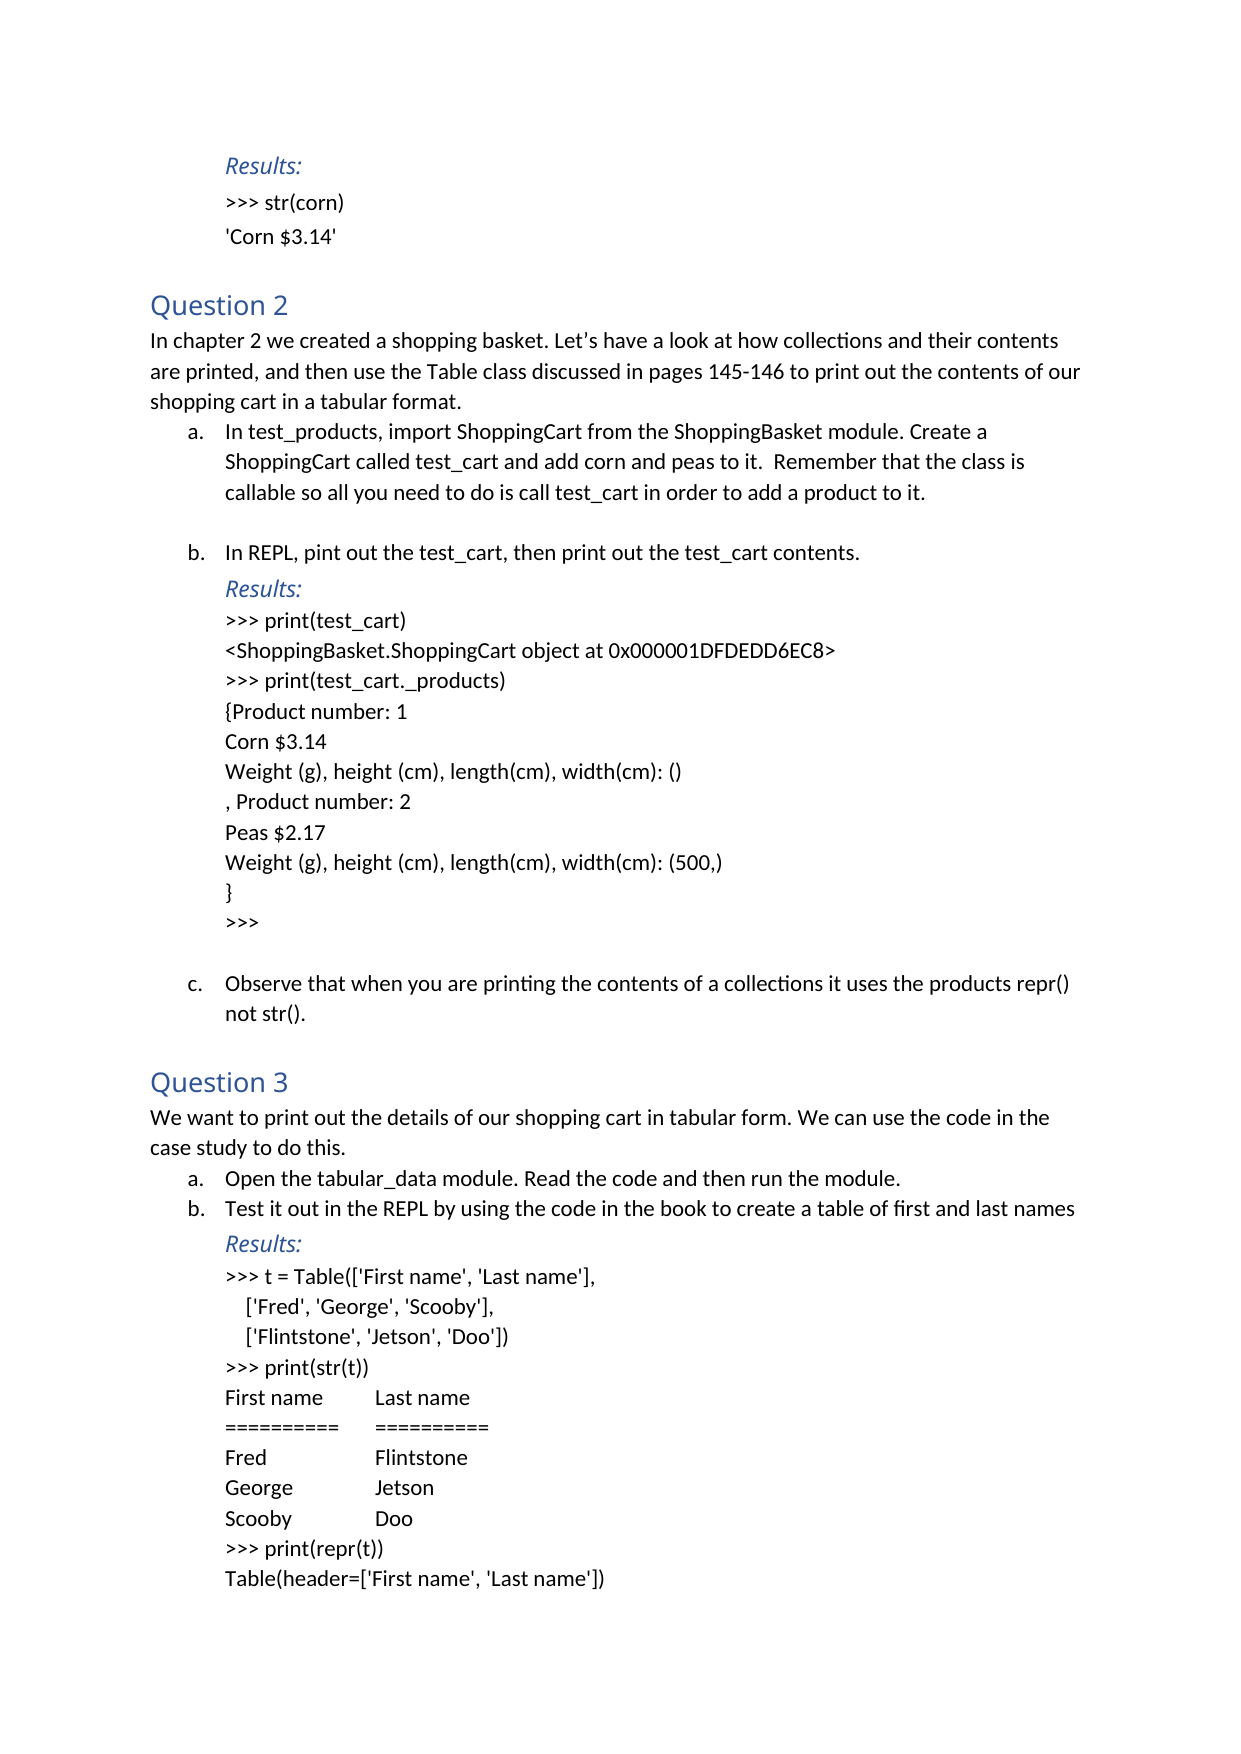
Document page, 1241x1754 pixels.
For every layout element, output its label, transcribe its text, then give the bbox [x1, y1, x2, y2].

text ['Fred', 'George', 'Scooby'], [225, 1292, 1090, 1320]
subtitle 'Corn $3.14' [225, 222, 1090, 250]
subtitle Results: [225, 572, 1090, 604]
subtitle Question 2 [150, 287, 1090, 324]
list In test_products, import ShoppingCart from the ShoppingBasket module. Create a ShoppingCart called test_cart and add corn and peas to it. Remember that the class is callable so all you need to do is call test_cart in order to add a product to it. [187, 417, 1090, 506]
list Peas $2.17 [225, 818, 1090, 846]
list Weight (g), height (cm), length(cm), width(cm): () [225, 757, 1090, 785]
list >>> [225, 908, 1090, 936]
list Corn $3.14 [225, 727, 1090, 755]
list >>> print(test_cart) [225, 606, 1090, 634]
list Open the tabular_data module. Read the code and then run the module. [187, 1164, 1090, 1192]
text >>> print(repr(t)) [225, 1534, 1090, 1562]
text We want to print out the details of our shopping cart in tabular form. We can use the code in the case study to do this. [150, 1103, 1090, 1162]
text Scooby Doo [225, 1504, 1090, 1532]
list In REPL, pint out the test_cart, then print out the test_cart contents. [187, 538, 1090, 566]
list Weight (g), height (cm), length(cm), width(cm): (500,) [225, 848, 1090, 876]
list } [225, 878, 1090, 906]
text First name Last name [225, 1383, 1090, 1411]
text ========== ========== [225, 1413, 1090, 1441]
list {Product number: 1 [225, 697, 1090, 725]
subtitle Question 3 [150, 1063, 1090, 1100]
subtitle >>> str(corn) [225, 188, 1090, 216]
text ['Flintstone', 'Jetson', 'Doo']) [225, 1322, 1090, 1351]
list Test it out in the REPL by using the code in the book to create a table of first and last names [187, 1194, 1090, 1222]
list <ShoppingBasket.ShoppingCart object at 0x000001DFDEDD6EC8> [225, 636, 1090, 664]
text In chapter 2 we created a shopping basket. Let’s have a look at how collections and their contents are printed, and then use the Table class discussed in pages 145-146 to print out the contents of our shopping cart in a tabular format. [150, 327, 1090, 415]
text >>> print(str(t)) [225, 1353, 1090, 1381]
list Observe that when you are printing the contents of a collections it uses the products repr() not str(). [187, 969, 1090, 1027]
text >>> t = Table(['First name', 'Last name'], [225, 1262, 1090, 1290]
text George Jetson [225, 1473, 1090, 1502]
list >>> print(test_cart._products) [225, 667, 1090, 695]
subtitle Results: [225, 150, 1090, 181]
text Table(header=['First name', 'Last name']) [225, 1564, 1090, 1592]
text Fred Flintstone [225, 1443, 1090, 1471]
subtitle Results: [225, 1228, 1090, 1259]
list , Product number: 2 [225, 787, 1090, 816]
